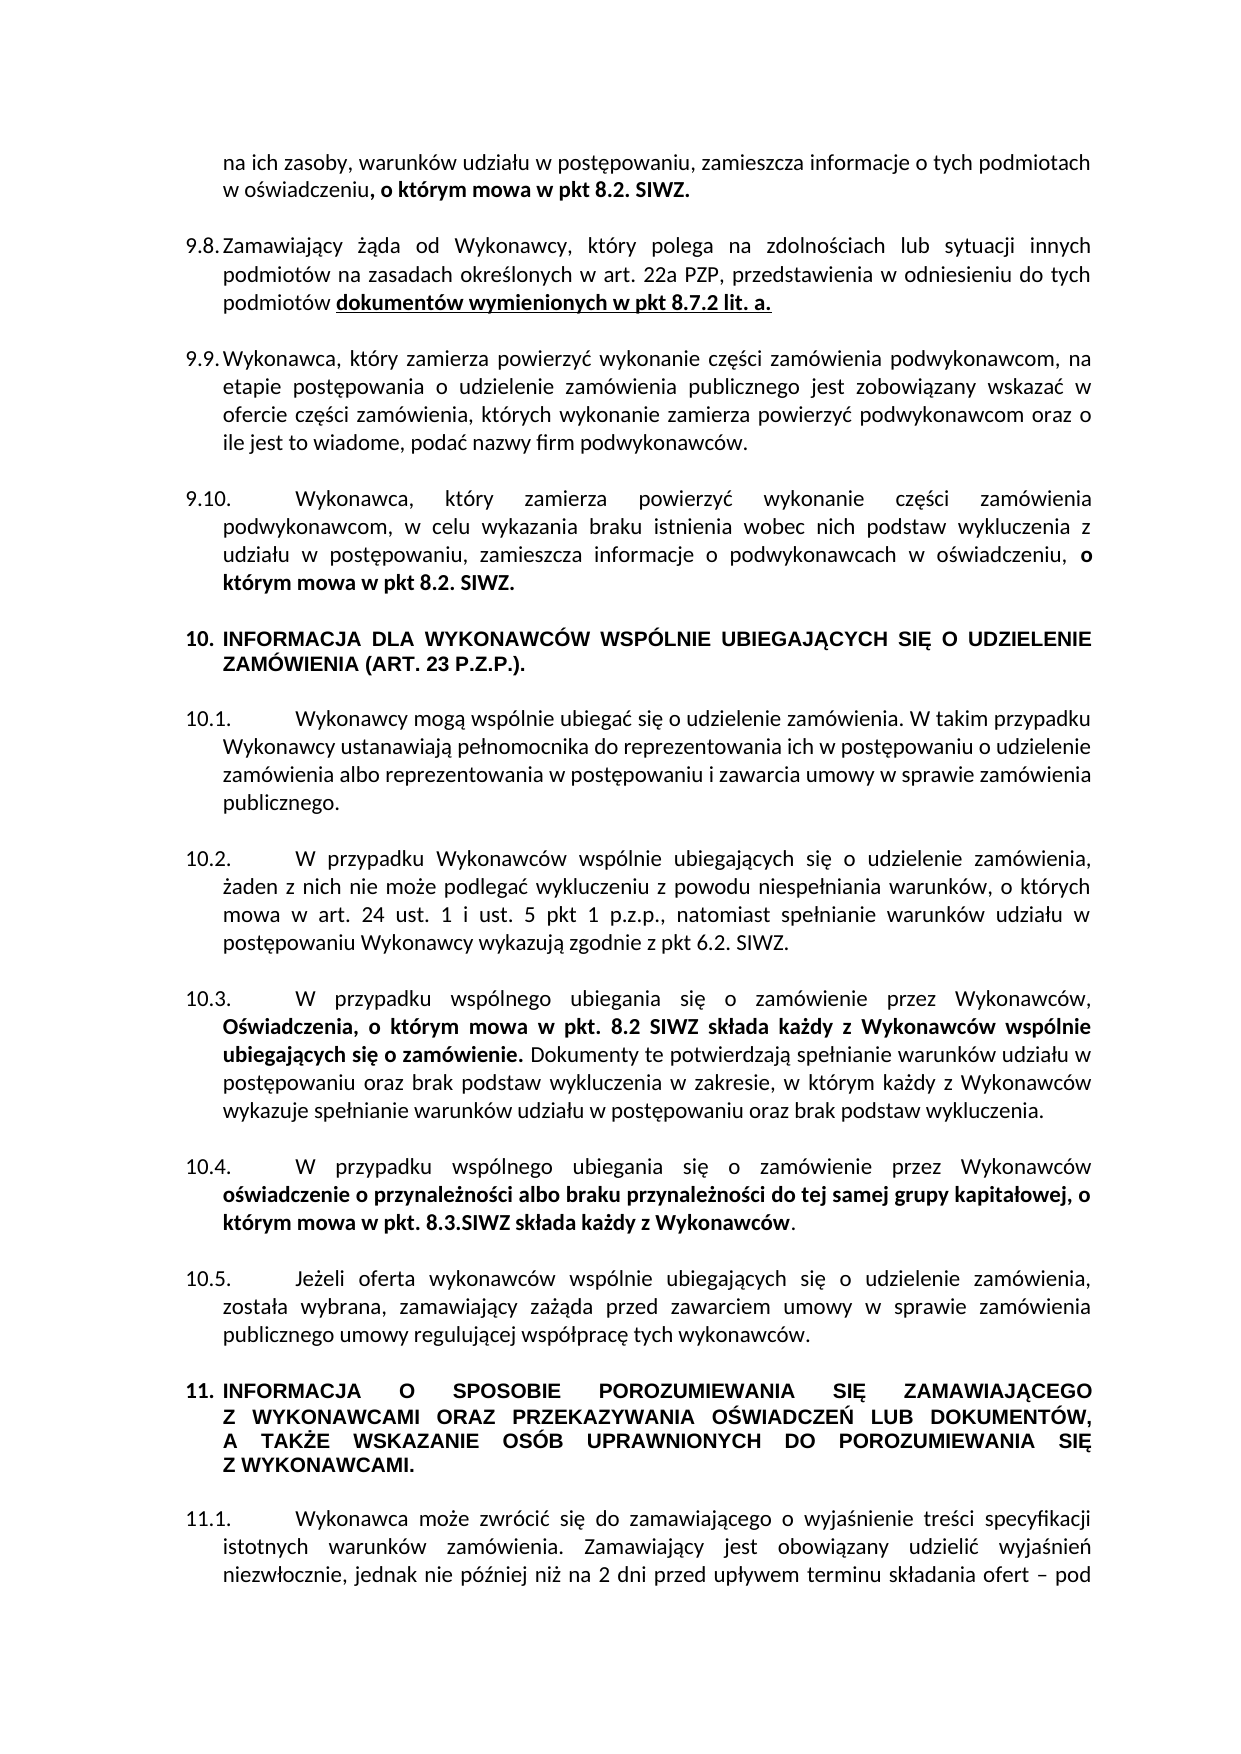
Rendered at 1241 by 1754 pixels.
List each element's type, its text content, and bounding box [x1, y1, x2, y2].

list Jeżeli oferta wykonawców wspólnie ubiegających się o udzielenie zamówienia, została wybrana, zamawiający zażąda przed zawarciem umowy w sprawie zamówienia publicznego umowy regulującej współpracę tych wykonawców. [185, 1264, 1093, 1348]
list Wykonawcy mogą wspólnie ubiegać się o udzielenie zamówienia. W takim przypadku Wykonawcy ustanawiają pełnomocnika do reprezentowania ich w postępowaniu o udzielenie zamówienia albo reprezentowania w postępowaniu i zawarcia umowy w sprawie zamówienia publicznego. [185, 704, 1093, 816]
list W przypadku Wykonawców wspólnie ubiegających się o udzielenie zamówienia, żaden z nich nie może podlegać wykluczeniu z powodu niespełniania warunków, o których mowa w art. 24 ust. 1 i ust. 5 pkt 1 p.z.p., natomiast spełnianie warunków udziału w postępowaniu Wykonawcy wykazują zgodnie z pkt 6.2. SIWZ. [185, 844, 1093, 956]
list Zamawiający żąda od Wykonawcy, który polega na zdolnościach lub sytuacji innych podmiotów na zasadach określonych w art. 22a PZP, przedstawienia w odniesieniu do tych podmiotów dokumentów wymienionych w pkt 8.7.2 lit. a. [185, 232, 1093, 316]
list INFORMACJA O SPOSOBIE POROZUMIEWANIA SIĘ ZAMAWIAJĄCEGO Z WYKONAWCAMI ORAZ PRZEKAZYWANIA OŚWIADCZEŃ LUB DOKUMENTÓW, A TAKŻE WSKAZANIE OSÓB UPRAWNIONYCH DO POROZUMIEWANIA SIĘ Z WYKONAWCAMI. [185, 1376, 1093, 1476]
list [185, 1504, 1093, 1588]
list Wykonawca, który zamierza powierzyć wykonanie części zamówienia podwykonawcom, na etapie postępowania o udzielenie zamówienia publicznego jest zobowiązany wskazać w ofercie części zamówienia, których wykonanie zamierza powierzyć podwykonawcom oraz o ile jest to wiadome, podać nazwy firm podwykonawców. [185, 344, 1093, 456]
list Wykonawca, który zamierza powierzyć wykonanie części zamówienia podwykonawcom, w celu wykazania braku istnienia wobec nich podstaw wykluczenia z udziału w postępowaniu, zamieszcza informacje o podwykonawcach w oświadczeniu, o którym mowa w pkt 8.2. SIWZ. [185, 484, 1093, 596]
list W przypadku wspólnego ubiegania się o zamówienie przez Wykonawców, Oświadczenia, o którym mowa w pkt. 8.2 SIWZ składa każdy z Wykonawców wspólnie ubiegających się o zamówienie. Dokumenty te potwierdzają spełnianie warunków udziału w postępowaniu oraz brak podstaw wykluczenia w zakresie, w którym każdy z Wykonawców wykazuje spełnianie warunków udziału w postępowaniu oraz brak podstaw wykluczenia. [185, 984, 1093, 1124]
list W przypadku wspólnego ubiegania się o zamówienie przez Wykonawców oświadczenie o przynależności albo braku przynależności do tej samej grupy kapitałowej, o którym mowa w pkt. 8.3.SIWZ składa każdy z Wykonawców. [185, 1152, 1093, 1236]
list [185, 148, 1093, 204]
list INFORMACJA DLA WYKONAWCÓW WSPÓLNIE UBIEGAJĄCYCH SIĘ O UDZIELENIE ZAMÓWIENIA (ART. 23 P.Z.P.). [185, 624, 1093, 676]
